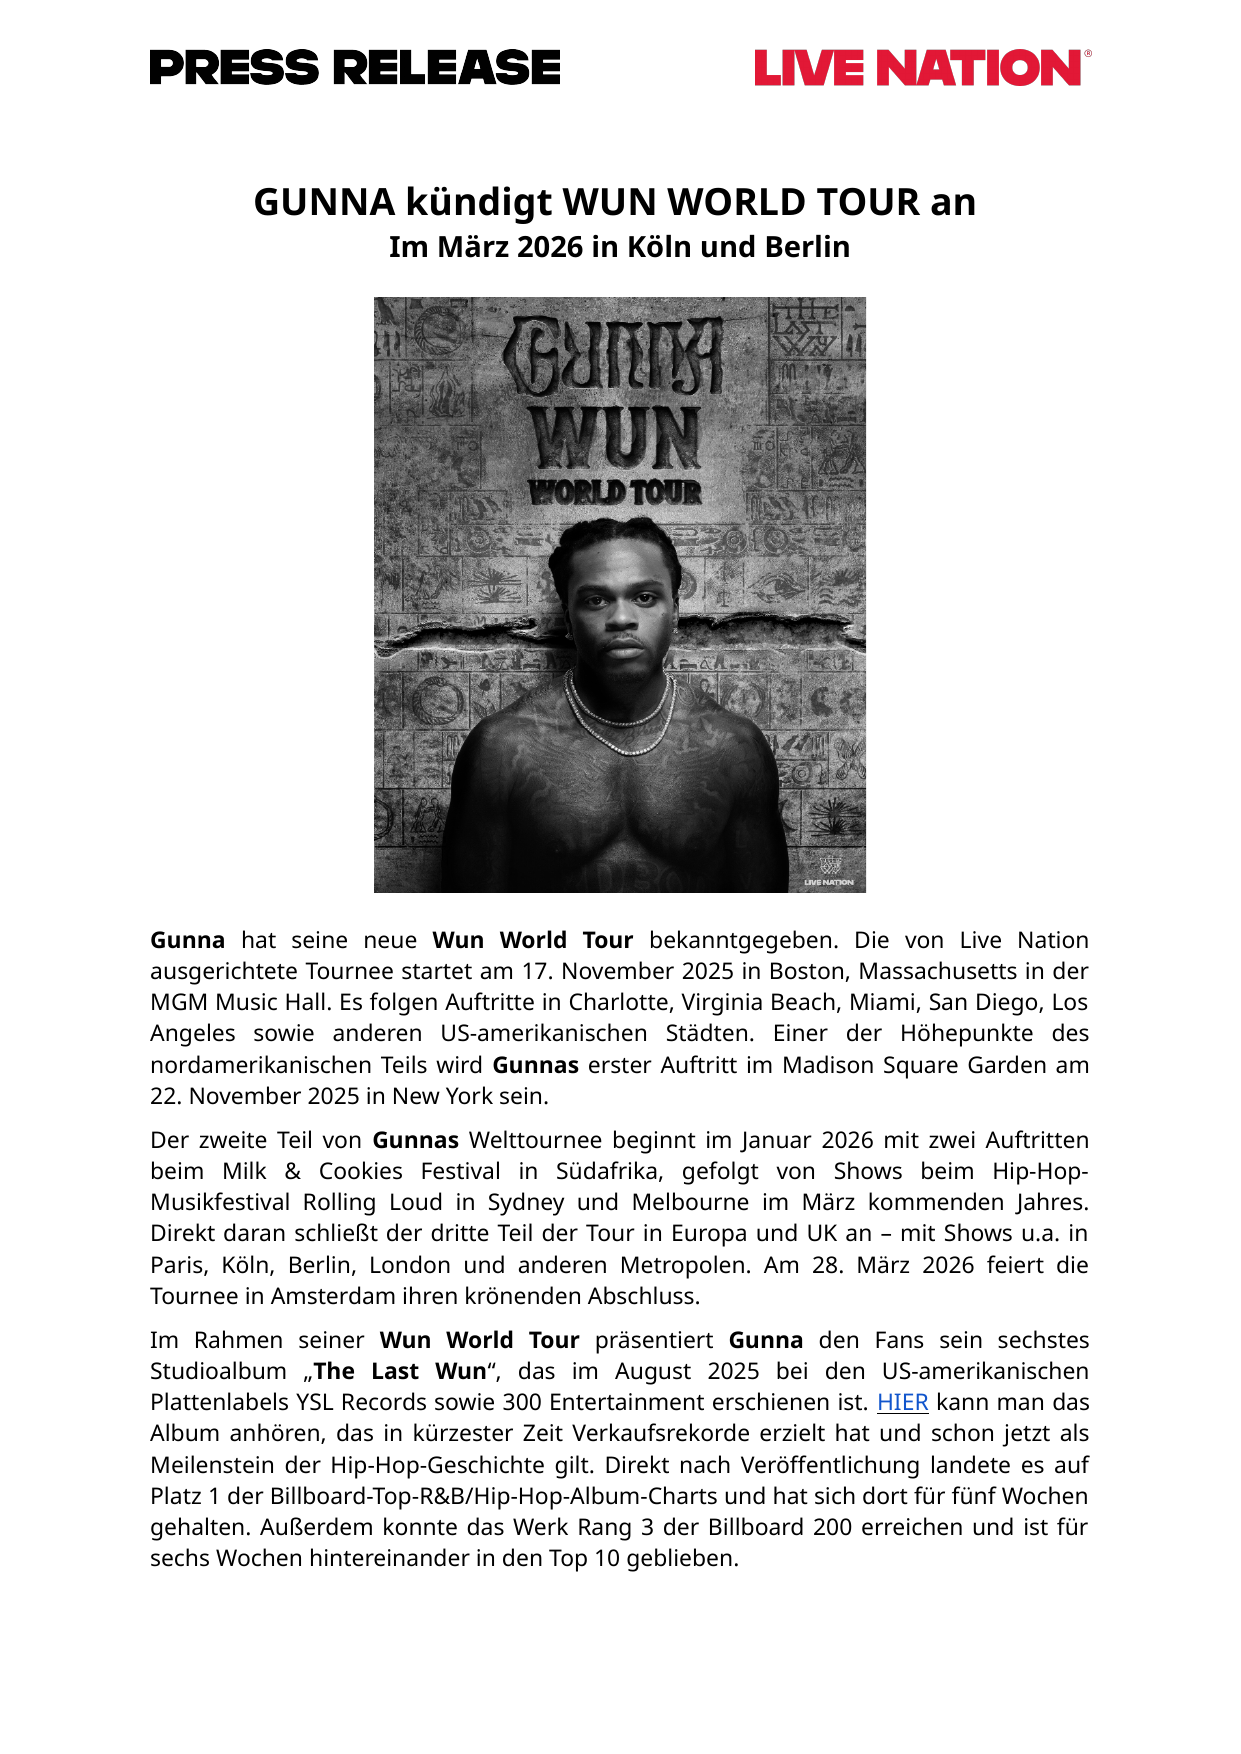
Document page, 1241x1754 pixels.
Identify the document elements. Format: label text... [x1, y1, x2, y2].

text Der zweite Teil von Gunnas Welttournee beginnt im Januar 2026 mit zwei Auftritten beim Milk & Cookies Festival in Südafrika, gefolgt von Shows beim Hip-Hop-Musikfestival Rolling Loud in Sydney und Melbourne im März kommenden Jahres. Direkt daran schließt der dritte Teil der Tour in Europa und UK an – mit Shows u.a. in Paris, Köln, Berlin, London und anderen Metropolen. Am 28. März 2026 feiert die Tournee in Amsterdam ihren krönenden Abschluss. [150, 1123, 1090, 1311]
text Gunna hat seine neue Wun World Tour bekanntgegeben. Die von Live Nation ausgerichtete Tournee startet am 17. November 2025 in Boston, Massachusetts in der MGM Music Hall. Es folgen Auftritte in Charlotte, Virginia Beach, Miami, San Diego, Los Angeles sowie anderen US-amerikanischen Städten. Einer der Höhepunkte des nordamerikanischen Teils wird Gunnas erster Auftritt im Madison Square Garden am 22. November 2025 in New York sein. [150, 892, 1090, 1111]
text Im Rahmen seiner Wun World Tour präsentiert Gunna den Fans sein sechstes Studioalbum „The Last Wun“, das im August 2025 bei den US-amerikanischen Plattenlabels YSL Records sowie 300 Entertainment erschienen ist. HIER kann man das Album anhören, das in kürzester Zeit Verkaufsrekorde erzielt hat und schon jetzt als Meilenstein der Hip-Hop-Geschichte gilt. Direkt nach Veröffentlichung landete es auf Platz 1 der Billboard-Top-R&B/Hip-Hop-Album-Charts und hat sich dort für fünf Wochen gehalten. Außerdem konnte das Werk Rang 3 der Billboard 200 erreichen und ist für sechs Wochen hintereinander in den Top 10 geblieben. [150, 1323, 1090, 1573]
picture [755, 49, 1092, 86]
text GUNNA kündigt WUN WORLD TOUR an Im März 2026 in Köln und Berlin [150, 175, 1090, 266]
picture [374, 297, 867, 893]
picture [150, 49, 560, 85]
